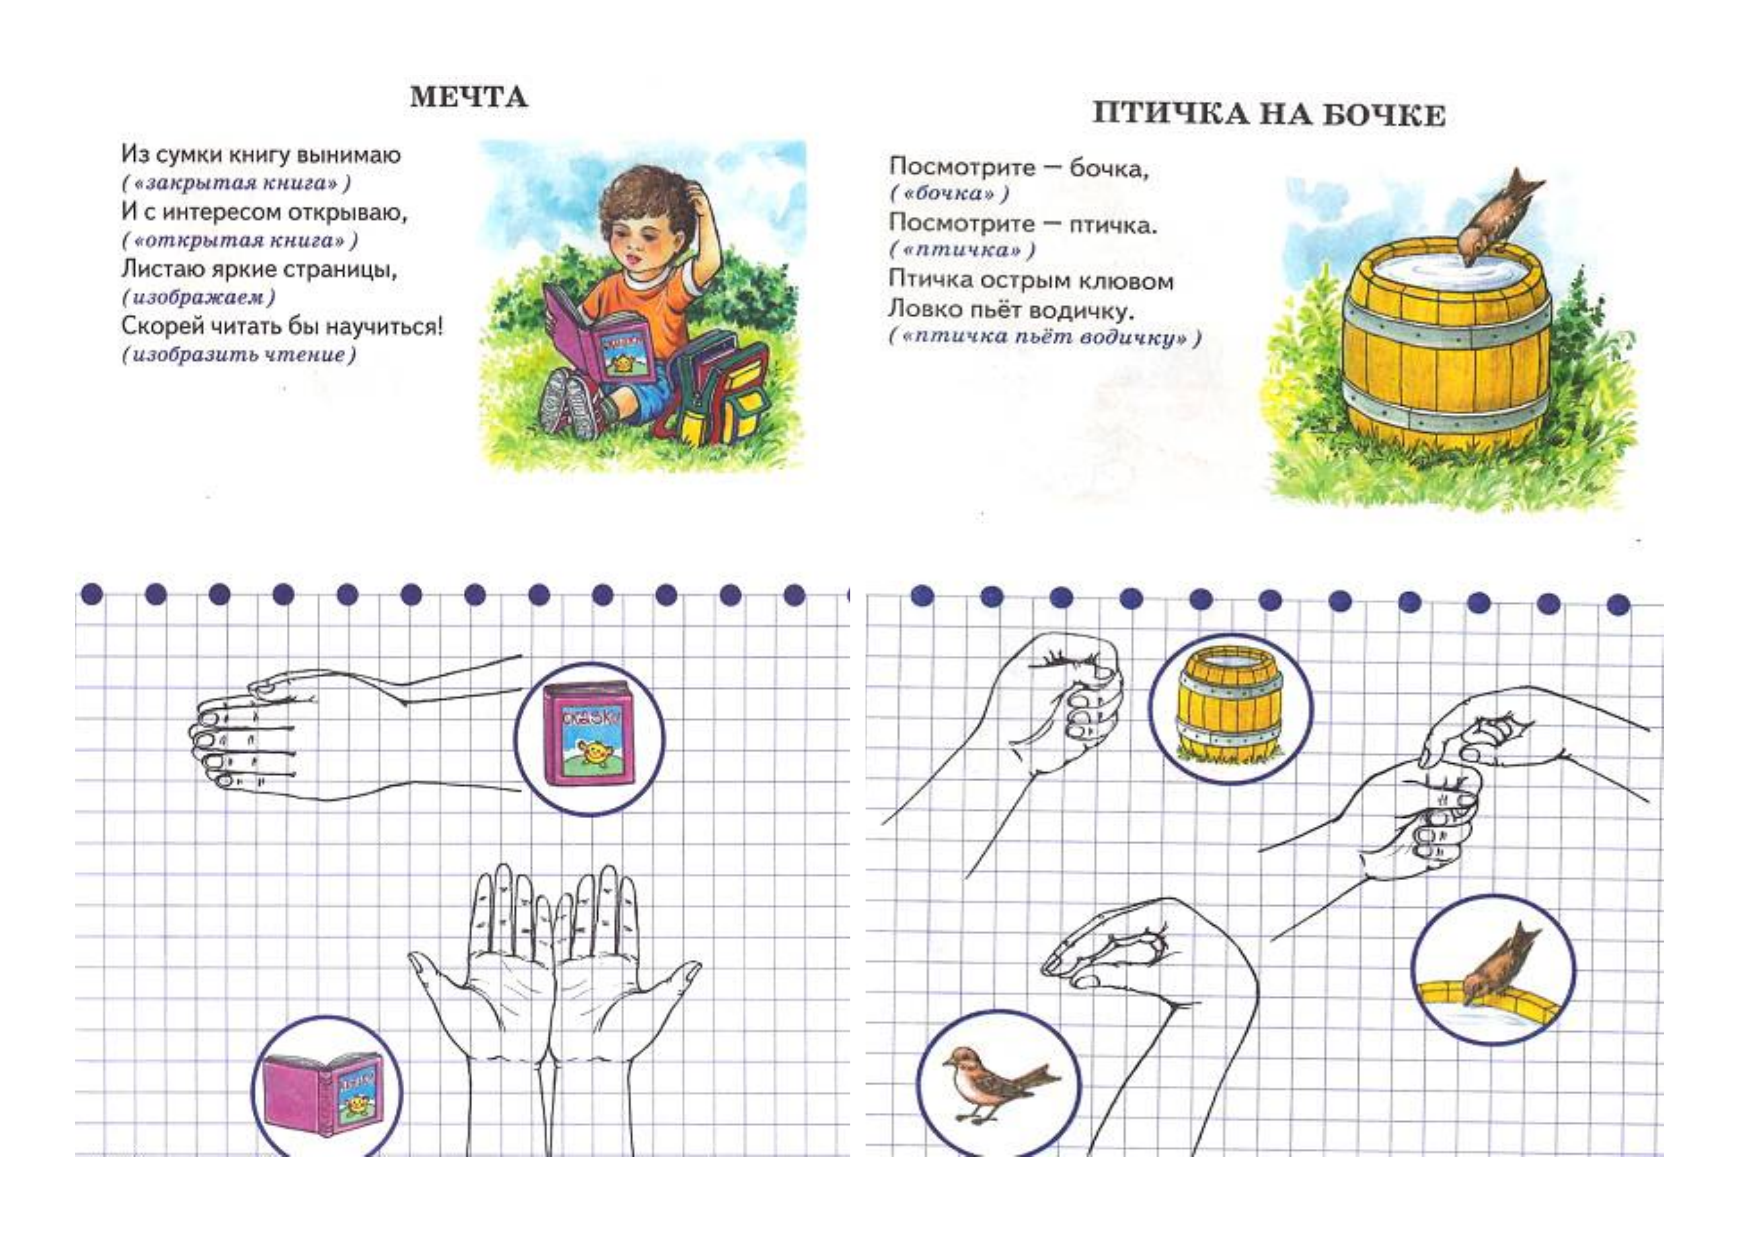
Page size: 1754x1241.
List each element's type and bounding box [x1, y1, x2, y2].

picture [75, 75, 851, 1157]
picture [865, 92, 1664, 1157]
